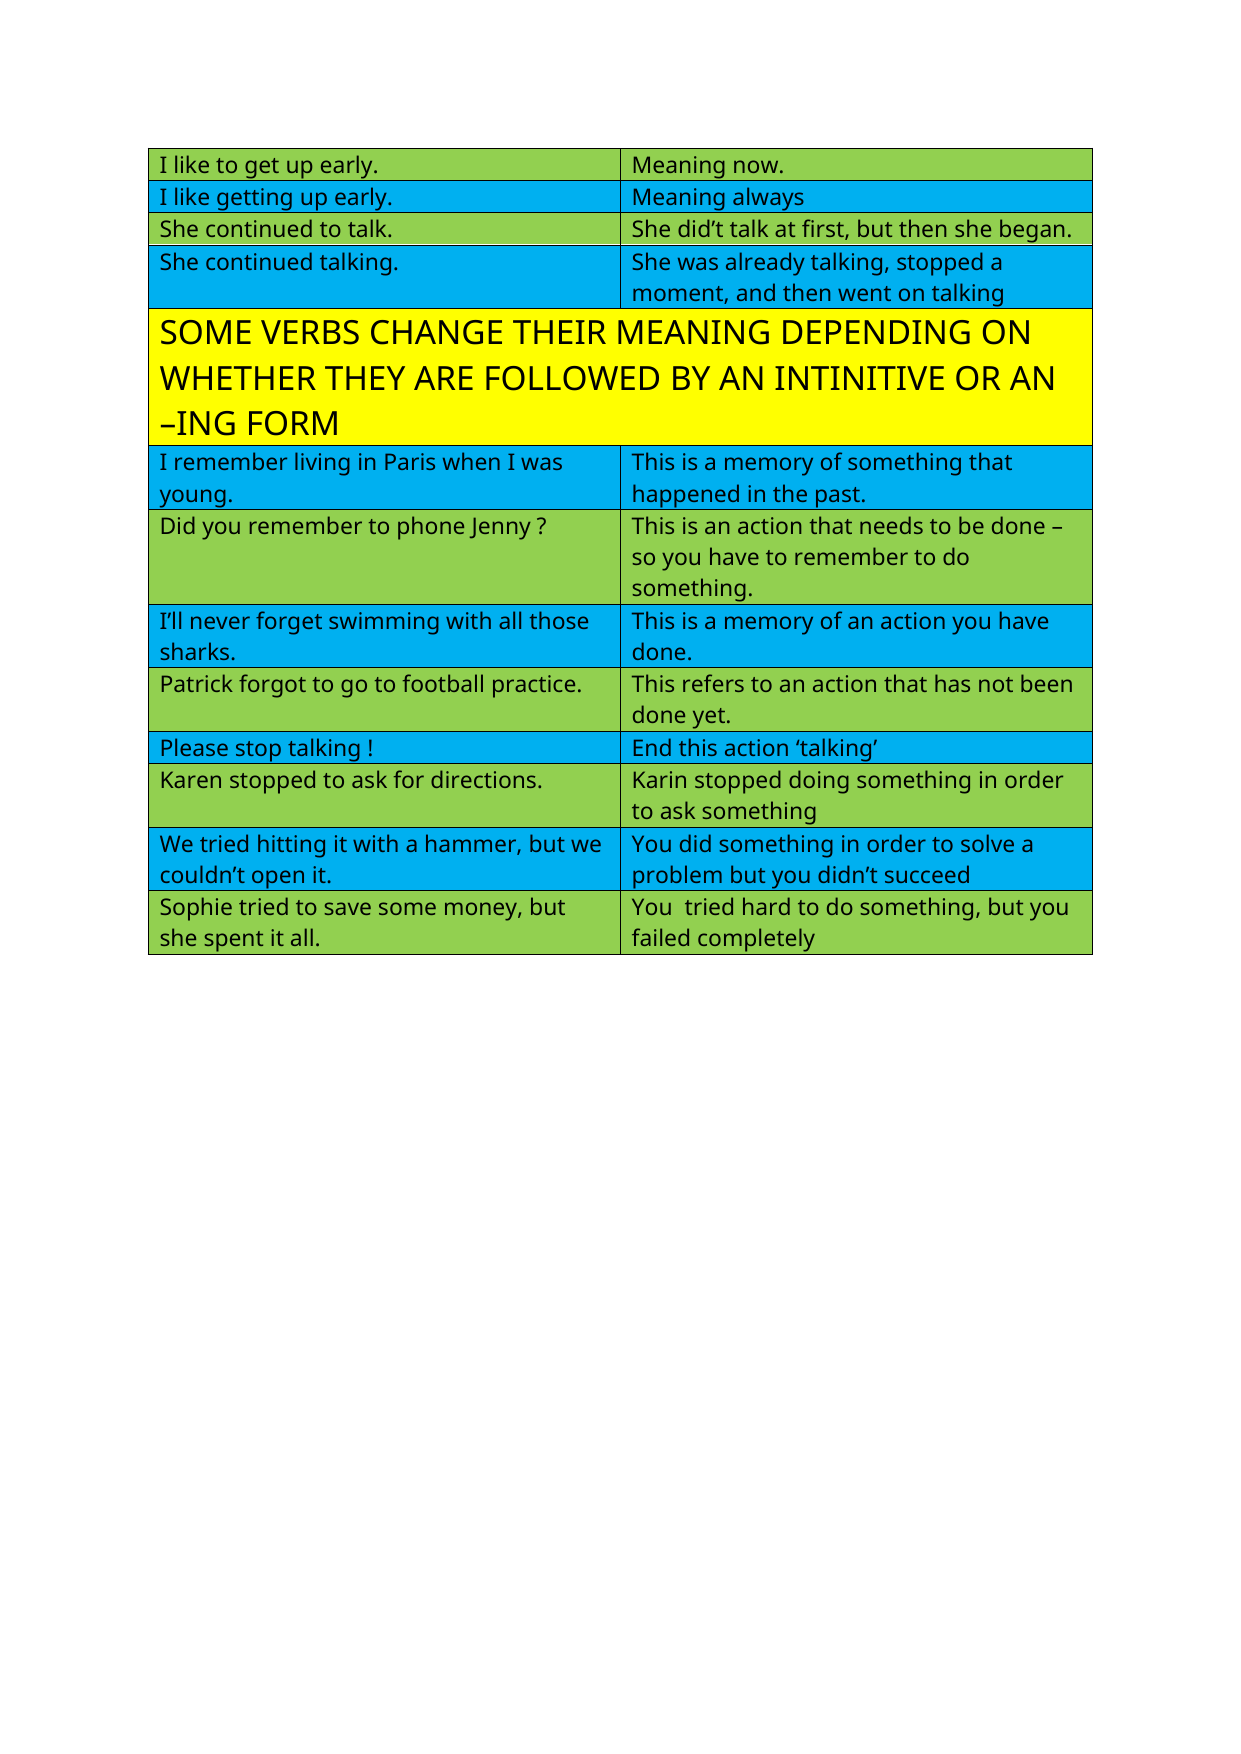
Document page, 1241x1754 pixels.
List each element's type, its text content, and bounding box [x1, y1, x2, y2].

table_cell Did you remember to phone Jenny ? [149, 510, 620, 604]
table_cell I like getting up early. [149, 181, 620, 212]
table_cell End this action ‘talking’ [621, 732, 1092, 763]
table_cell I’ll never forget swimming with all those sharks. [149, 605, 620, 667]
table_cell Karen stopped to ask for directions. [149, 764, 620, 827]
table_cell We tried hitting it with a hammer, but we couldn’t open it. [149, 828, 620, 890]
table_cell Sophie tried to save some money, but she spent it all. [149, 891, 620, 954]
table_cell SOME VERBS CHANGE THEIR MEANING DEPENDING ON WHETHER THEY ARE FOLLOWED BY AN INTINITIVE OR AN –ING FORM [149, 309, 1092, 445]
table_cell Meaning now. [621, 149, 1092, 180]
table_cell She was already talking, stopped a moment, and then went on talking [621, 246, 1092, 308]
table_cell Please stop talking ! [149, 732, 620, 763]
table_cell I remember living in Paris when I was young. [149, 446, 620, 509]
table_cell She continued talking. [149, 246, 620, 308]
table_cell This is an action that needs to be done – so you have to remember to do something. [621, 510, 1092, 604]
table_cell This refers to an action that has not been done yet. [621, 668, 1092, 731]
table_cell This is a memory of something that happened in the past. [621, 446, 1092, 509]
table_cell You did something in order to solve a problem but you didn’t succeed [621, 828, 1092, 890]
table_cell Patrick forgot to go to football practice. [149, 668, 620, 731]
table_cell She did’t talk at first, but then she began. [621, 213, 1092, 244]
table_cell You tried hard to do something, but you failed completely [621, 891, 1092, 954]
table_cell This is a memory of an action you have done. [621, 605, 1092, 667]
table_cell Meaning always [621, 181, 1092, 212]
table_cell I like to get up early. [149, 149, 620, 180]
table_cell She continued to talk. [149, 213, 620, 244]
table_cell Karin stopped doing something in order to ask something [621, 764, 1092, 827]
